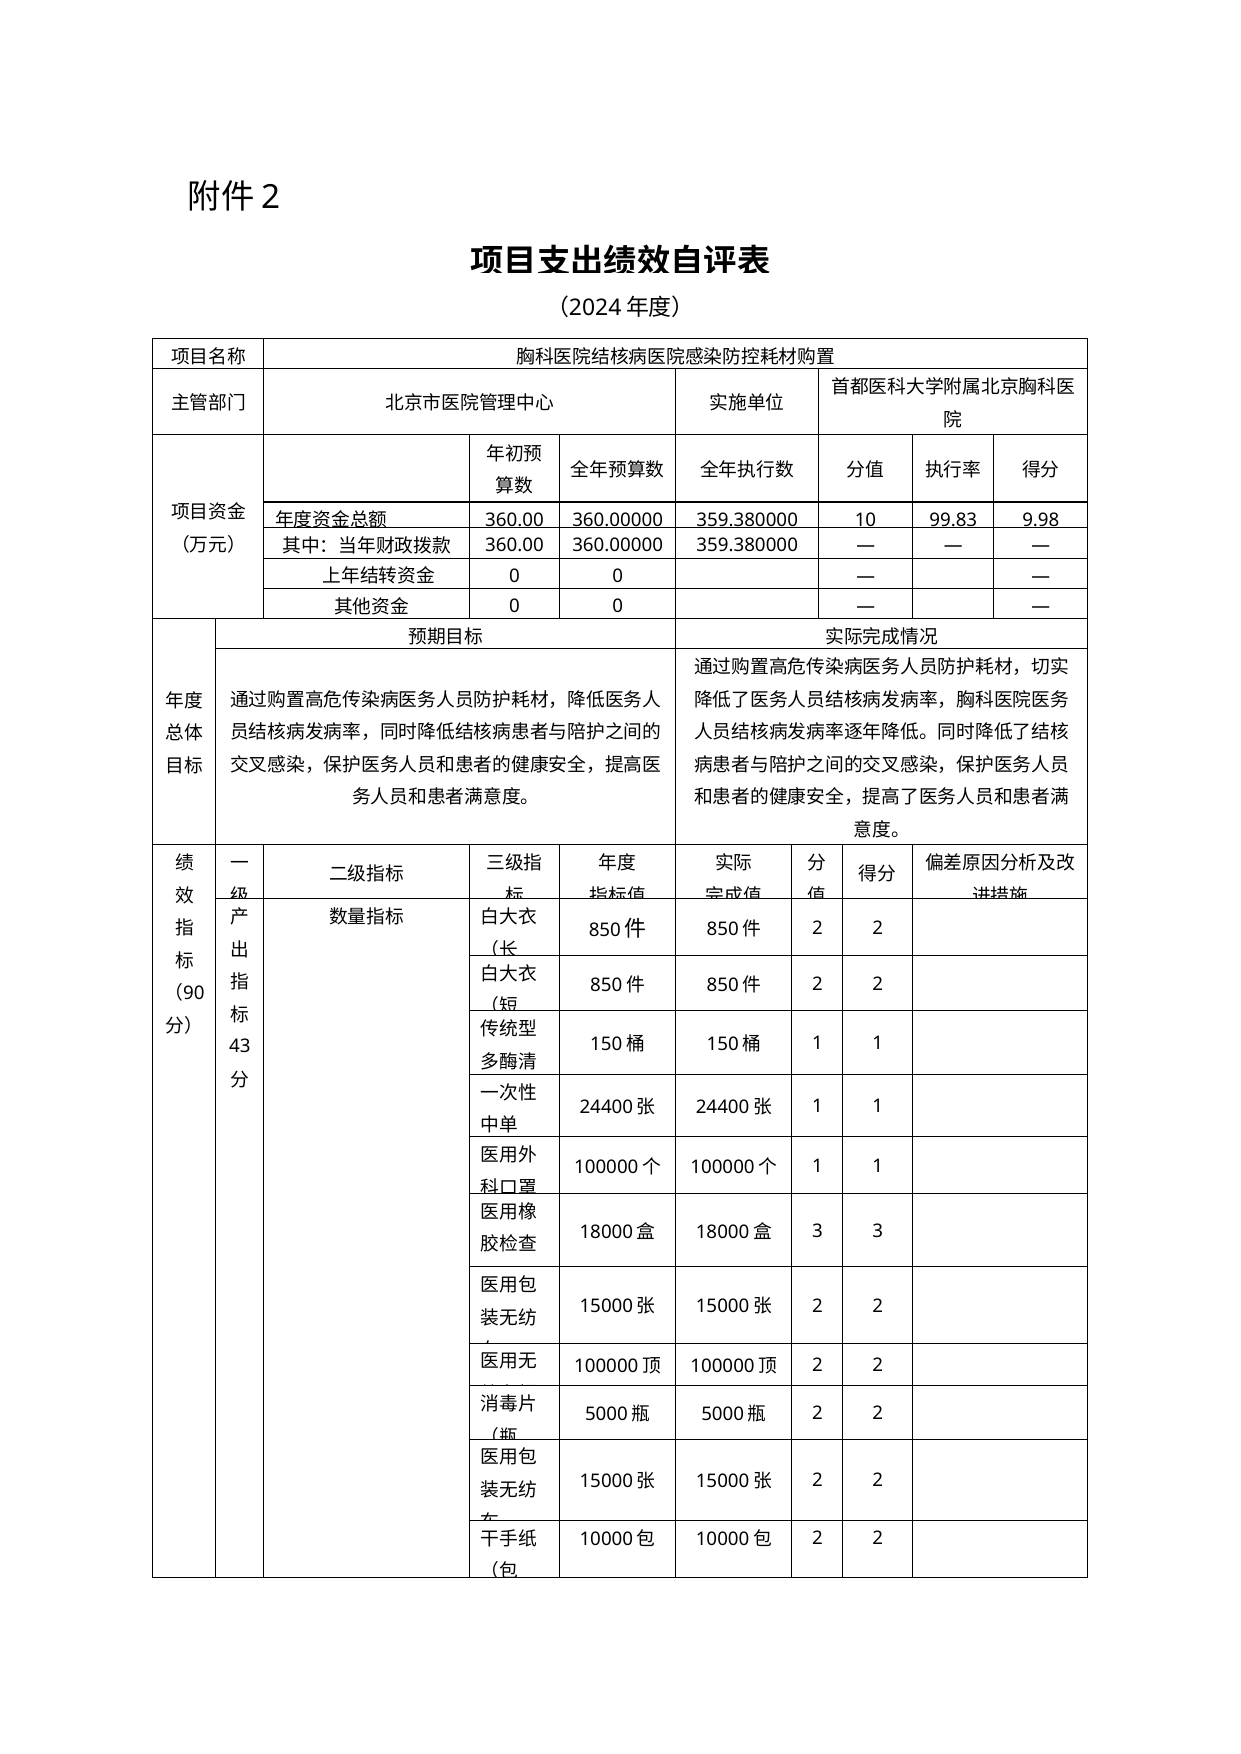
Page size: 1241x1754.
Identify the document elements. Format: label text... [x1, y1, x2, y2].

table_cell 2 [843, 1267, 912, 1342]
table_cell 年度资金总额 [264, 503, 469, 527]
table_cell 其中：当年财政拨款 [264, 528, 469, 557]
table_cell 2 [792, 1440, 842, 1519]
table_cell 9.98 [994, 503, 1087, 527]
table_cell 2 [792, 899, 842, 955]
table_cell [913, 1075, 1087, 1136]
table_cell 偏差原因分析及改进措施 [913, 845, 1087, 898]
table_cell [913, 1521, 1087, 1577]
table_cell [676, 589, 818, 618]
table_cell 2 [792, 1267, 842, 1342]
table_cell 实施单位 [676, 369, 818, 434]
table_cell 年度总体目标 [153, 619, 215, 844]
table_cell 1 [843, 1011, 912, 1074]
table_cell 得分 [843, 845, 912, 898]
table_cell 分值 [792, 845, 842, 898]
table_cell 1 [792, 1075, 842, 1136]
table_cell 2 [843, 1344, 912, 1385]
table_cell 10000包 [560, 1521, 675, 1577]
table_cell 2 [843, 1440, 912, 1519]
table_cell — [819, 559, 912, 588]
table_cell 胸科医院结核病医院感染防控耗材购置 [264, 339, 1087, 368]
table_cell [913, 1011, 1087, 1074]
table_cell 24400张 [676, 1075, 791, 1136]
table_cell 医用包装无纺布（75mm*75mm，60g蓝）） [470, 1440, 559, 1519]
table_cell — [994, 559, 1087, 588]
table_cell 首都医科大学附属北京胸科医院 [819, 369, 1087, 434]
table_cell 15000张 [676, 1440, 791, 1519]
table_cell 850件 [560, 956, 675, 1010]
table_cell 主管部门 [153, 369, 263, 434]
table_cell 2 [792, 1386, 842, 1438]
table_cell [676, 559, 818, 588]
table_cell 消毒片（瓶，100片/瓶） [470, 1386, 559, 1438]
table_cell （2024年度） [153, 273, 1087, 338]
table_cell 医用包装无纺布（100mm*100mm，60g蓝）） [470, 1267, 559, 1342]
table_cell 数量指标 [264, 899, 469, 1577]
table_cell — [819, 589, 912, 618]
table_cell 干手纸（包，200抽/包） [470, 1521, 559, 1577]
table_cell 360.000000 [560, 503, 675, 527]
table_cell 360.000000 [470, 528, 559, 557]
table_cell 2 [843, 899, 912, 955]
table_cell 1 [843, 1075, 912, 1136]
table_cell 传统型多酶清洗剂（桶，5L/桶） [470, 1011, 559, 1074]
table_cell [913, 559, 993, 588]
table_cell 3 [792, 1194, 842, 1266]
table_cell 白大衣（短袖，耐氯漂） [470, 956, 559, 1010]
table_cell 医用外科口罩（个） [470, 1137, 559, 1193]
table_cell — [913, 528, 993, 557]
table_cell 绩 效 指 标 （90分） [153, 845, 215, 1577]
table_cell 分值 [819, 435, 912, 501]
table_cell 一级指标 [216, 845, 263, 898]
table_cell [913, 956, 1087, 1010]
table_cell 3 [843, 1194, 912, 1266]
table_cell 100000个 [676, 1137, 791, 1193]
table_cell 850件 [676, 899, 791, 955]
table_cell 5000瓶 [676, 1386, 791, 1438]
table_cell 360.000000 [560, 528, 675, 557]
table_cell 2 [843, 1386, 912, 1438]
table_cell [913, 589, 993, 618]
table_cell 150桶 [560, 1011, 675, 1074]
table_cell 三级指标 [470, 845, 559, 898]
table_cell 全年预算数 [560, 435, 675, 501]
table_cell 全年执行数 [676, 435, 818, 501]
table_cell 医用橡胶检查手套（盒，50副/盒） [470, 1194, 559, 1266]
table_cell [913, 1267, 1087, 1342]
table_cell 0 [560, 559, 675, 588]
table_cell 100000顶 [560, 1344, 675, 1385]
table_cell 18000盒 [560, 1194, 675, 1266]
table_cell 360.000000 [470, 503, 559, 527]
table_cell — [819, 528, 912, 557]
table_cell 0 [470, 589, 559, 618]
table_cell [913, 899, 1087, 955]
table_cell 1 [843, 1137, 912, 1193]
table_cell 一次性中单（张，2米*0.7米） [470, 1075, 559, 1136]
table_cell [913, 1194, 1087, 1266]
table_cell 100000个 [560, 1137, 675, 1193]
table_cell 预期目标 [216, 619, 675, 648]
table_cell 15000张 [560, 1267, 675, 1342]
table_cell 24400张 [560, 1075, 675, 1136]
table_cell 得分 [994, 435, 1087, 501]
table_cell 0 [560, 589, 675, 618]
table_cell 产出指标 43分 [216, 899, 263, 1577]
table_cell 2 [843, 1521, 912, 1577]
table_cell 医用无纺布帽 [470, 1344, 559, 1385]
table_cell [913, 1386, 1087, 1438]
table_cell 其他资金 [264, 589, 469, 618]
table_cell 150桶 [676, 1011, 791, 1074]
table_cell 18000盒 [676, 1194, 791, 1266]
table_cell — [994, 589, 1087, 618]
table_cell 2 [843, 956, 912, 1010]
table_cell 北京市医院管理中心 [264, 369, 675, 434]
table_cell 1 [792, 1011, 842, 1074]
table_cell 通过购置高危传染病医务人员防护耗材，降低医务人员结核病发病率，同时降低结核病患者与陪护之间的交叉感染，保护医务人员和患者的健康安全，提高医务人员和患者满意度。 [216, 649, 675, 844]
table_header 项目支出绩效自评表 [153, 227, 1087, 273]
table_cell 白大衣（长袖，耐氯漂） [470, 899, 559, 955]
table_cell 5000瓶 [560, 1386, 675, 1438]
table_cell 850件 [560, 899, 675, 955]
table_cell 二级指标 [264, 845, 469, 898]
text 附件2 [187, 162, 1053, 227]
table_cell [913, 1344, 1087, 1385]
table_cell 100000顶 [676, 1344, 791, 1385]
table_cell 0 [470, 559, 559, 588]
table_cell 实际 完成值 [676, 845, 791, 898]
table_cell 项目名称 [153, 339, 263, 368]
table_cell 2 [792, 956, 842, 1010]
table_cell 2 [792, 1344, 842, 1385]
table_cell 10 [819, 503, 912, 527]
table_cell 项目资金 （万元） [153, 435, 263, 618]
table_cell 执行率 [913, 435, 993, 501]
table_cell 上年结转资金 [264, 559, 469, 588]
table_cell 850件 [676, 956, 791, 1010]
table_cell 359.380000 [676, 528, 818, 557]
table_cell 15000张 [560, 1440, 675, 1519]
table_cell 年度 指标值 [560, 845, 675, 898]
table_cell 10000包 [676, 1521, 791, 1577]
table_cell 99.83% [913, 503, 993, 527]
table_cell 实际完成情况 [676, 619, 1087, 648]
table_cell 359.380000 [676, 503, 818, 527]
table_cell [264, 435, 469, 501]
table_cell — [994, 528, 1087, 557]
table_cell 1 [792, 1137, 842, 1193]
table_cell [913, 1440, 1087, 1519]
table_cell 通过购置高危传染病医务人员防护耗材，切实降低了医务人员结核病发病率，胸科医院医务人员结核病发病率逐年降低。同时降低了结核病患者与陪护之间的交叉感染，保护医务人员和患者的健康安全，提高了医务人员和患者满意度。 [676, 649, 1087, 844]
table_cell 15000张 [676, 1267, 791, 1342]
table_cell 年初预算数 [470, 435, 559, 501]
table_cell [913, 1137, 1087, 1193]
table_cell 2 [792, 1521, 842, 1577]
